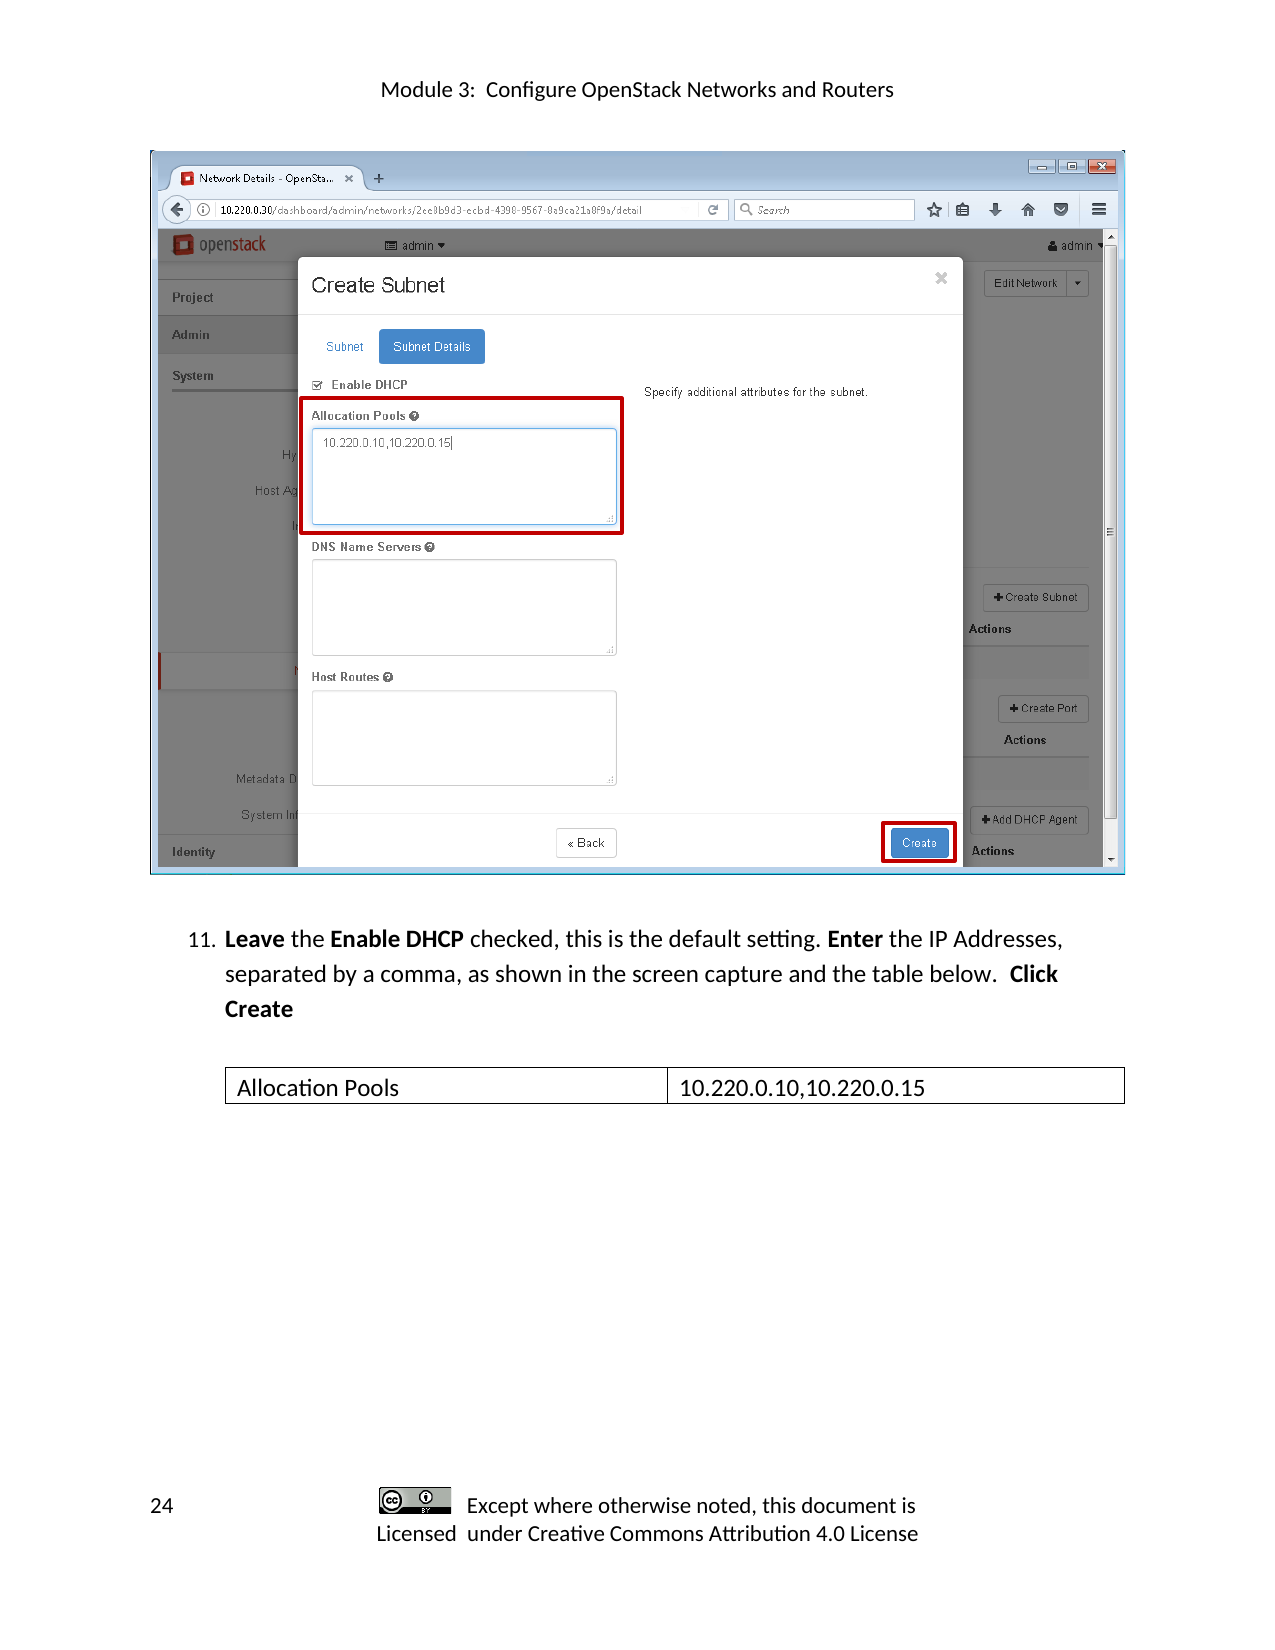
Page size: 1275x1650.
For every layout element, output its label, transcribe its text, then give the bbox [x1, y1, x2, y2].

table_header Allocation Pools [226, 1068, 667, 1103]
list Leave the Enable DHCP checked, this is the default setting. Enter the IP Addresses, separated by a comma, as shown in the screen capture and the table below. Click Create [187, 923, 1125, 1024]
picture [379, 1487, 452, 1514]
picture [150, 150, 1125, 875]
table_header 10.220.0.10,10.220.0.15 [668, 1068, 1124, 1103]
